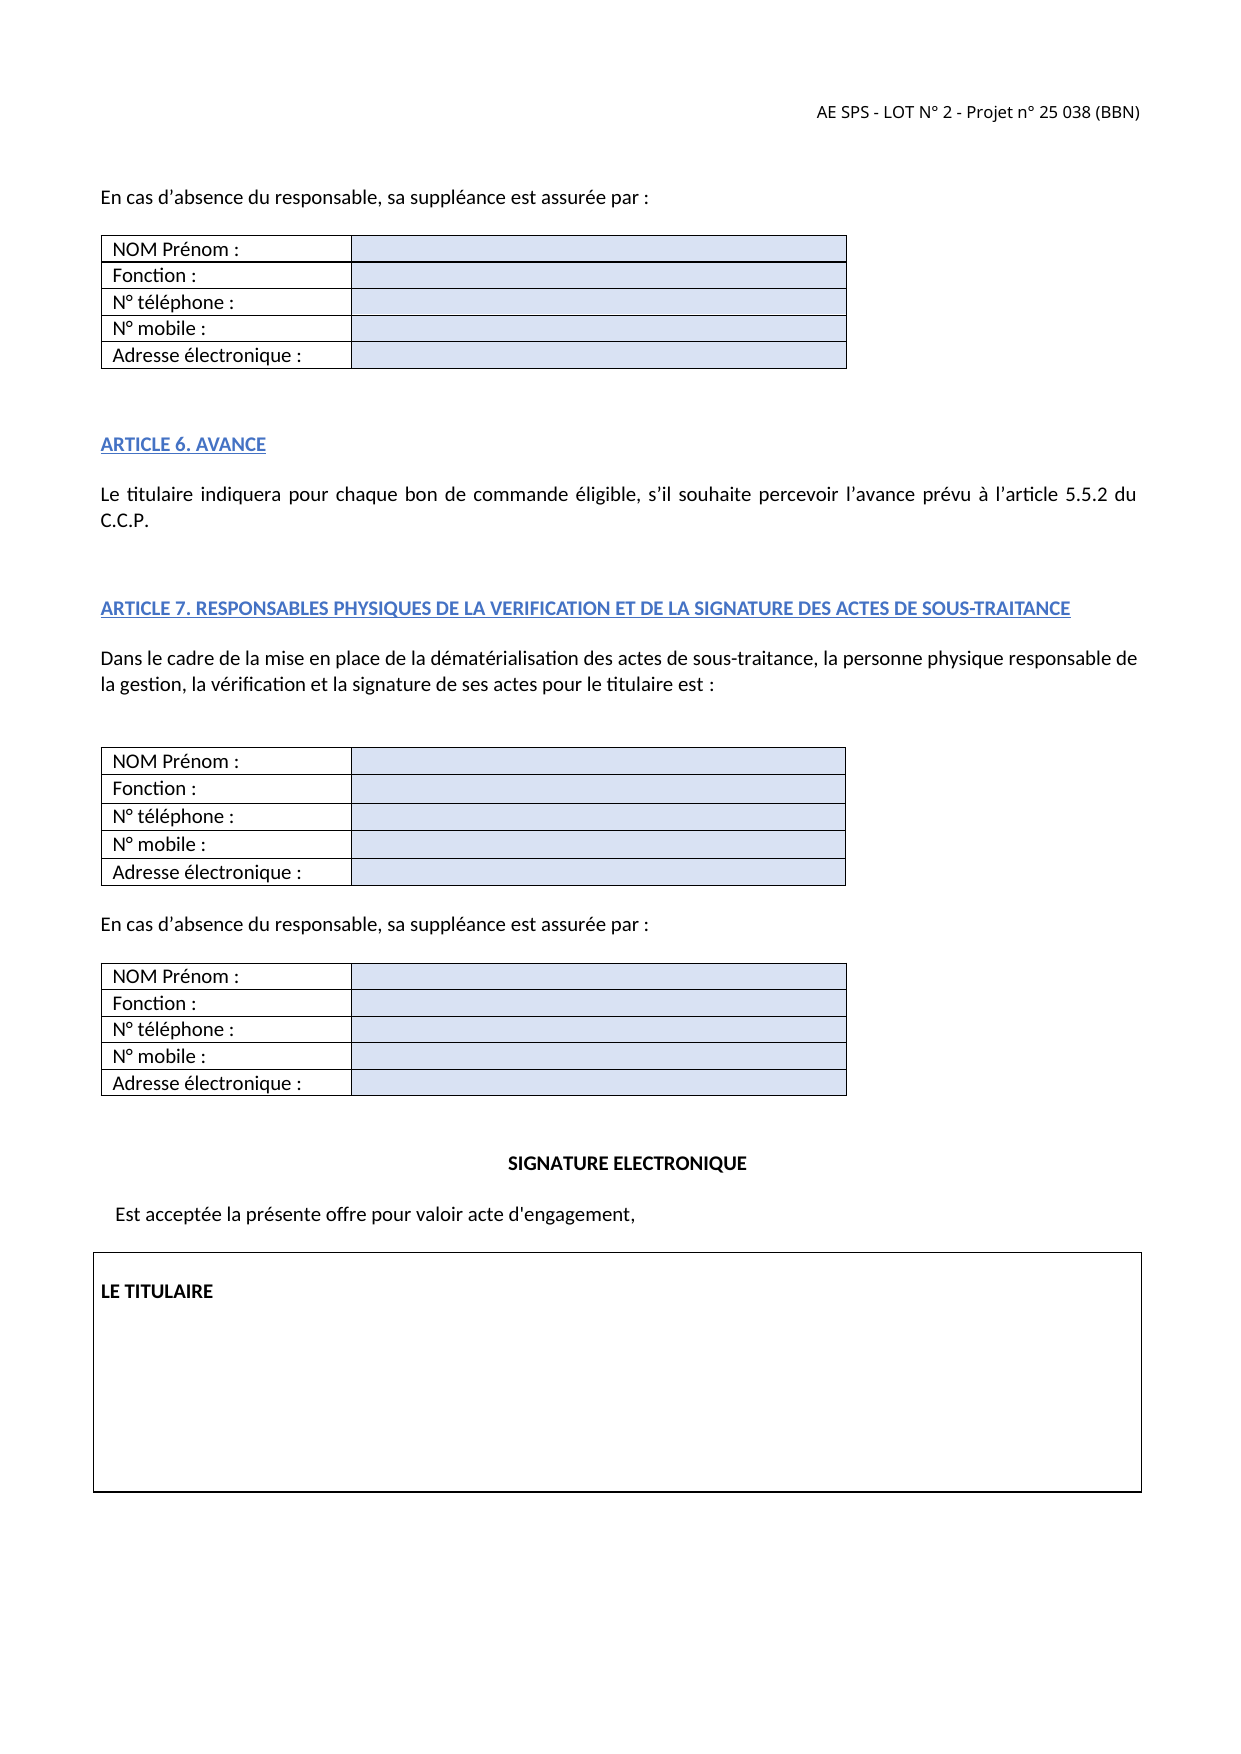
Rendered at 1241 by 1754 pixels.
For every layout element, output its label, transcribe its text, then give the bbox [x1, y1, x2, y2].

text En cas d’absence du responsable, sa suppléance est assurée par : [100, 184, 1140, 209]
table_cell [352, 342, 846, 368]
table_cell N° mobile : [102, 316, 351, 341]
list Le titulaire indiquera pour chaque bon de commande éligible, s’il souhaite percevoir l’avance prévu à l’article 5.5.2 du C.C.P. [100, 482, 1140, 532]
text ARTICLE 7. RESPONSABLES PHYSIQUES DE LA VERIFICATION ET DE LA SIGNATURE DES ACTES DE SOUS-TRAITANCE [100, 595, 1140, 621]
list Dans le cadre de la mise en place de la dématérialisation des actes de sous-traitance, la personne physique responsable de la gestion, la vérification et la signature de ses actes pour le titulaire est : [100, 646, 1140, 696]
text SIGNATURE ELECTRONIQUE [115, 1150, 1140, 1176]
table_cell Fonction : [102, 263, 351, 288]
table_header NOM Prénom : [102, 236, 351, 261]
table_header [352, 236, 846, 261]
table_header LE TITULAIRE [94, 1253, 1141, 1491]
text Est acceptée la présente offre pour valoir acte d'engagement, [115, 1201, 1140, 1227]
table_cell [352, 289, 846, 314]
table_cell [352, 263, 846, 288]
text ARTICLE 6. AVANCE [100, 431, 1140, 457]
table_cell [352, 316, 846, 341]
table_cell Adresse électronique : [102, 342, 351, 368]
table_header En cas d’absence du responsable, sa suppléance est assurée par : [89, 696, 1090, 1150]
table_cell N° téléphone : [102, 289, 351, 314]
